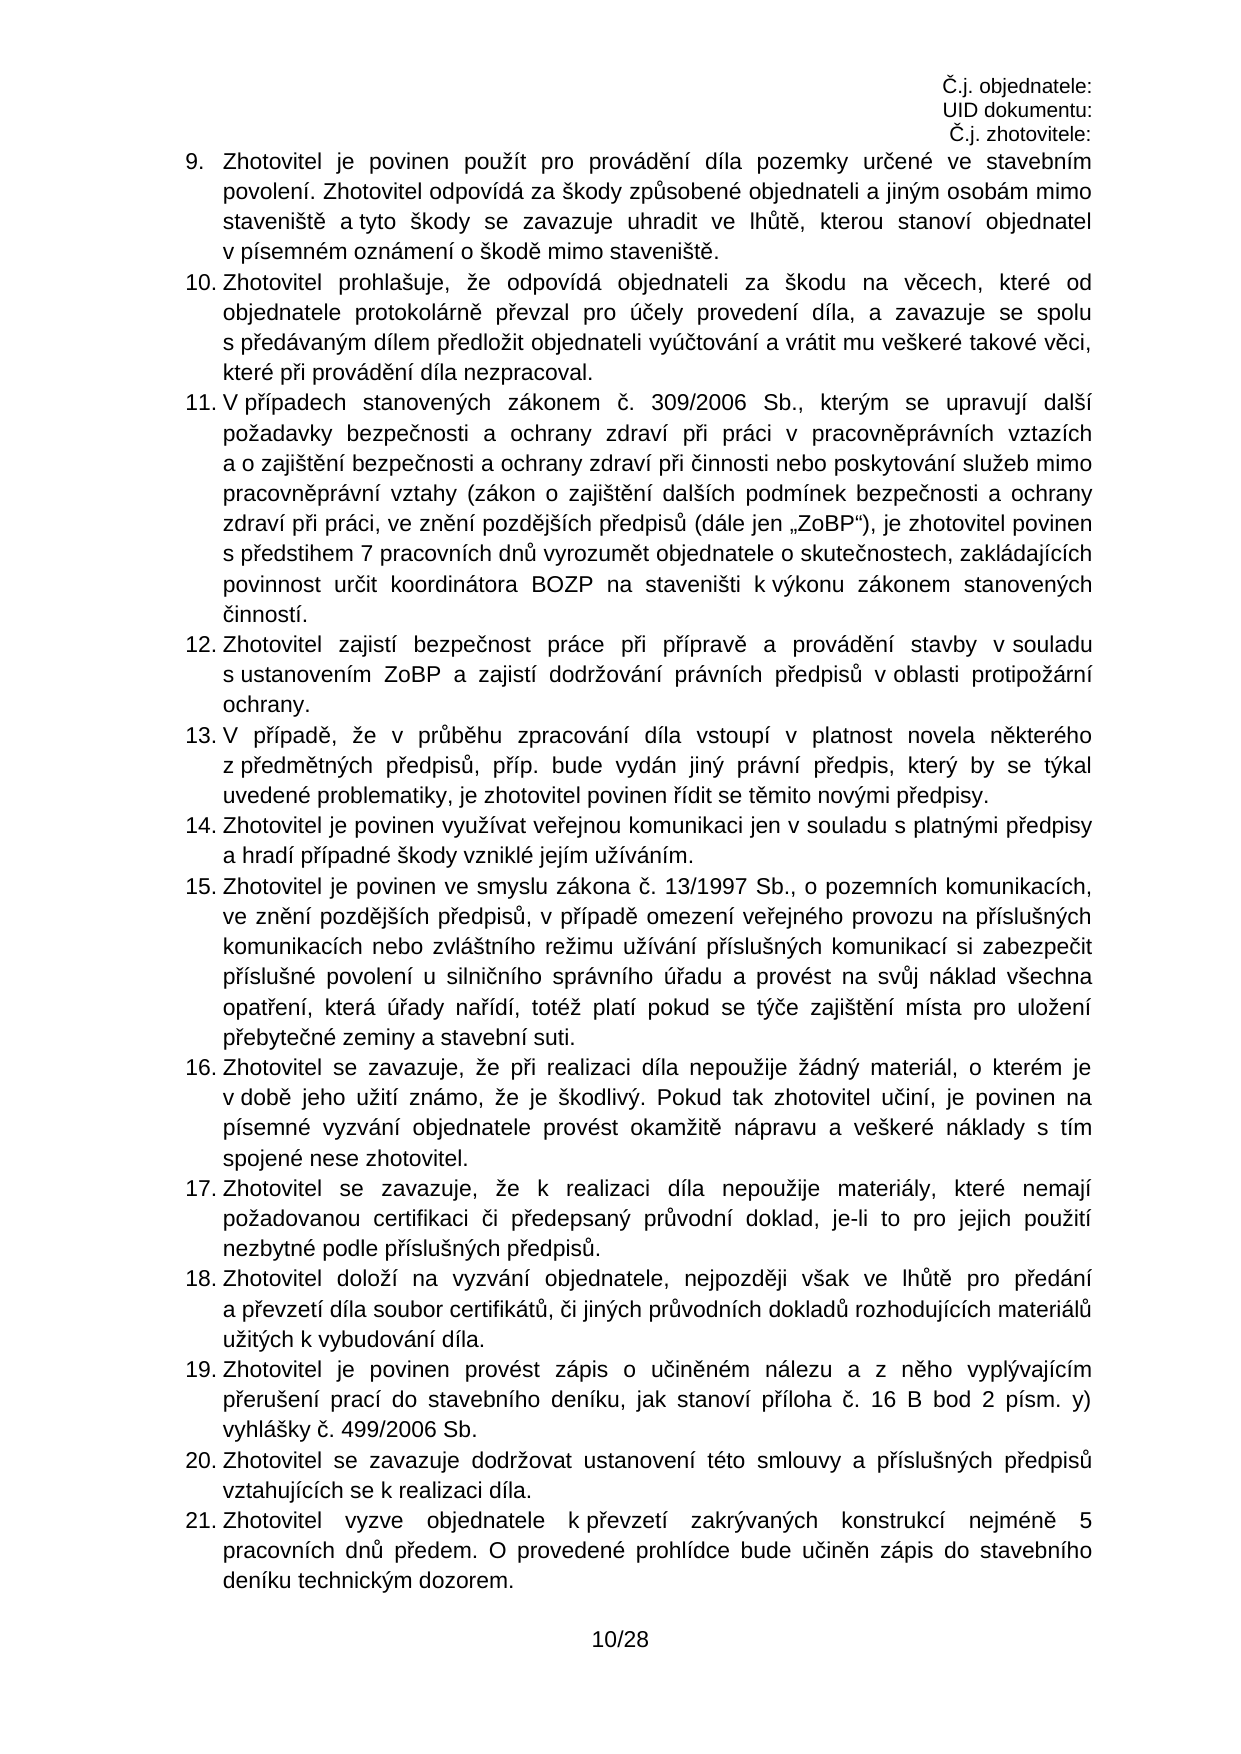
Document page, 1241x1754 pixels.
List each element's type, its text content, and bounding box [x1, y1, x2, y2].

list Zhotovitel prohlašuje, že odpovídá objednateli za škodu na věcech, které od objednatele protokolárně převzal pro účely provedení díla, a zavazuje se spolu s předávaným dílem předložit objednateli vyúčtování a vrátit mu veškeré takové věci, které při provádění díla nezpracoval. [185, 268, 1093, 385]
list V případě, že v průběhu zpracování díla vstoupí v platnost novela některého z předmětných předpisů, příp. bude vydán jiný právní předpis, který by se týkal uvedené problematiky, je zhotovitel povinen řídit se těmito novými předpisy. [185, 722, 1093, 808]
list V případech stanovených zákonem č. 309/2006 Sb., kterým se upravují další požadavky bezpečnosti a ochrany zdraví při práci v pracovněprávních vztazích a o zajištění bezpečnosti a ochrany zdraví při činnosti nebo poskytování služeb mimo pracovněprávní vztahy (zákon o zajištění dalších podmínek bezpečnosti a ochrany zdraví při práci, ve znění pozdějších předpisů (dále jen „ZoBP“), je zhotovitel povinen s předstihem 7 pracovních dnů vyrozumět objednatele o skutečnostech, zakládajících povinnost určit koordinátora BOZP na staveništi k výkonu zákonem stanovených činností. [185, 389, 1093, 627]
list Zhotovitel se zavazuje dodržovat ustanovení této smlouvy a příslušných předpisů vztahujících se k realizaci díla. [185, 1447, 1093, 1503]
list Zhotovitel je povinen použít pro provádění díla pozemky určené ve stavebním povolení. Zhotovitel odpovídá za škody způsobené objednateli a jiným osobám mimo staveniště a tyto škody se zavazuje uhradit ve lhůtě, kterou stanoví objednatel v písemném oznámení o škodě mimo staveniště. [185, 148, 1093, 264]
list Zhotovitel se zavazuje, že k realizaci díla nepoužije materiály, které nemají požadovanou certifikaci či předepsaný průvodní doklad, je-li to pro jejich použití nezbytné podle příslušných předpisů. [185, 1175, 1093, 1261]
list Zhotovitel vyzve objednatele k převzetí zakrývaných konstrukcí nejméně 5 pracovních dnů předem. O provedené prohlídce bude učiněn zápis do stavebního deníku technickým dozorem. [185, 1507, 1093, 1594]
list Zhotovitel je povinen využívat veřejnou komunikaci jen v souladu s platnými předpisy a hradí případné škody vzniklé jejím užíváním. [185, 812, 1093, 869]
list Zhotovitel je povinen ve smyslu zákona č. 13/1997 Sb., o pozemních komunikacích, ve znění pozdějších předpisů, v případě omezení veřejného provozu na příslušných komunikacích nebo zvláštního režimu užívání příslušných komunikací si zabezpečit příslušné povolení u silničního správního úřadu a provést na svůj náklad všechna opatření, která úřady nařídí, totéž platí pokud se týče zajištění místa pro uložení přebytečné zeminy a stavební suti. [185, 873, 1093, 1050]
list Zhotovitel doloží na vyzvání objednatele, nejpozději však ve lhůtě pro předání a převzetí díla soubor certifikátů, či jiných průvodních dokladů rozhodujících materiálů užitých k vybudování díla. [185, 1265, 1093, 1352]
list Zhotovitel zajistí bezpečnost práce při přípravě a provádění stavby v souladu s ustanovením ZoBP a zajistí dodržování právních předpisů v oblasti protipožární ochrany. [185, 631, 1093, 718]
list Zhotovitel se zavazuje, že při realizaci díla nepoužije žádný materiál, o kterém je v době jeho užití známo, že je škodlivý. Pokud tak zhotovitel učiní, je povinen na písemné vyzvání objednatele provést okamžitě nápravu a veškeré náklady s tím spojené nese zhotovitel. [185, 1054, 1093, 1171]
list Zhotovitel je povinen provést zápis o učiněném nálezu a z něho vyplývajícím přerušení prací do stavebního deníku, jak stanoví příloha č. 16 B bod 2 písm. y) vyhlášky č. 499/2006 Sb. [185, 1356, 1093, 1443]
